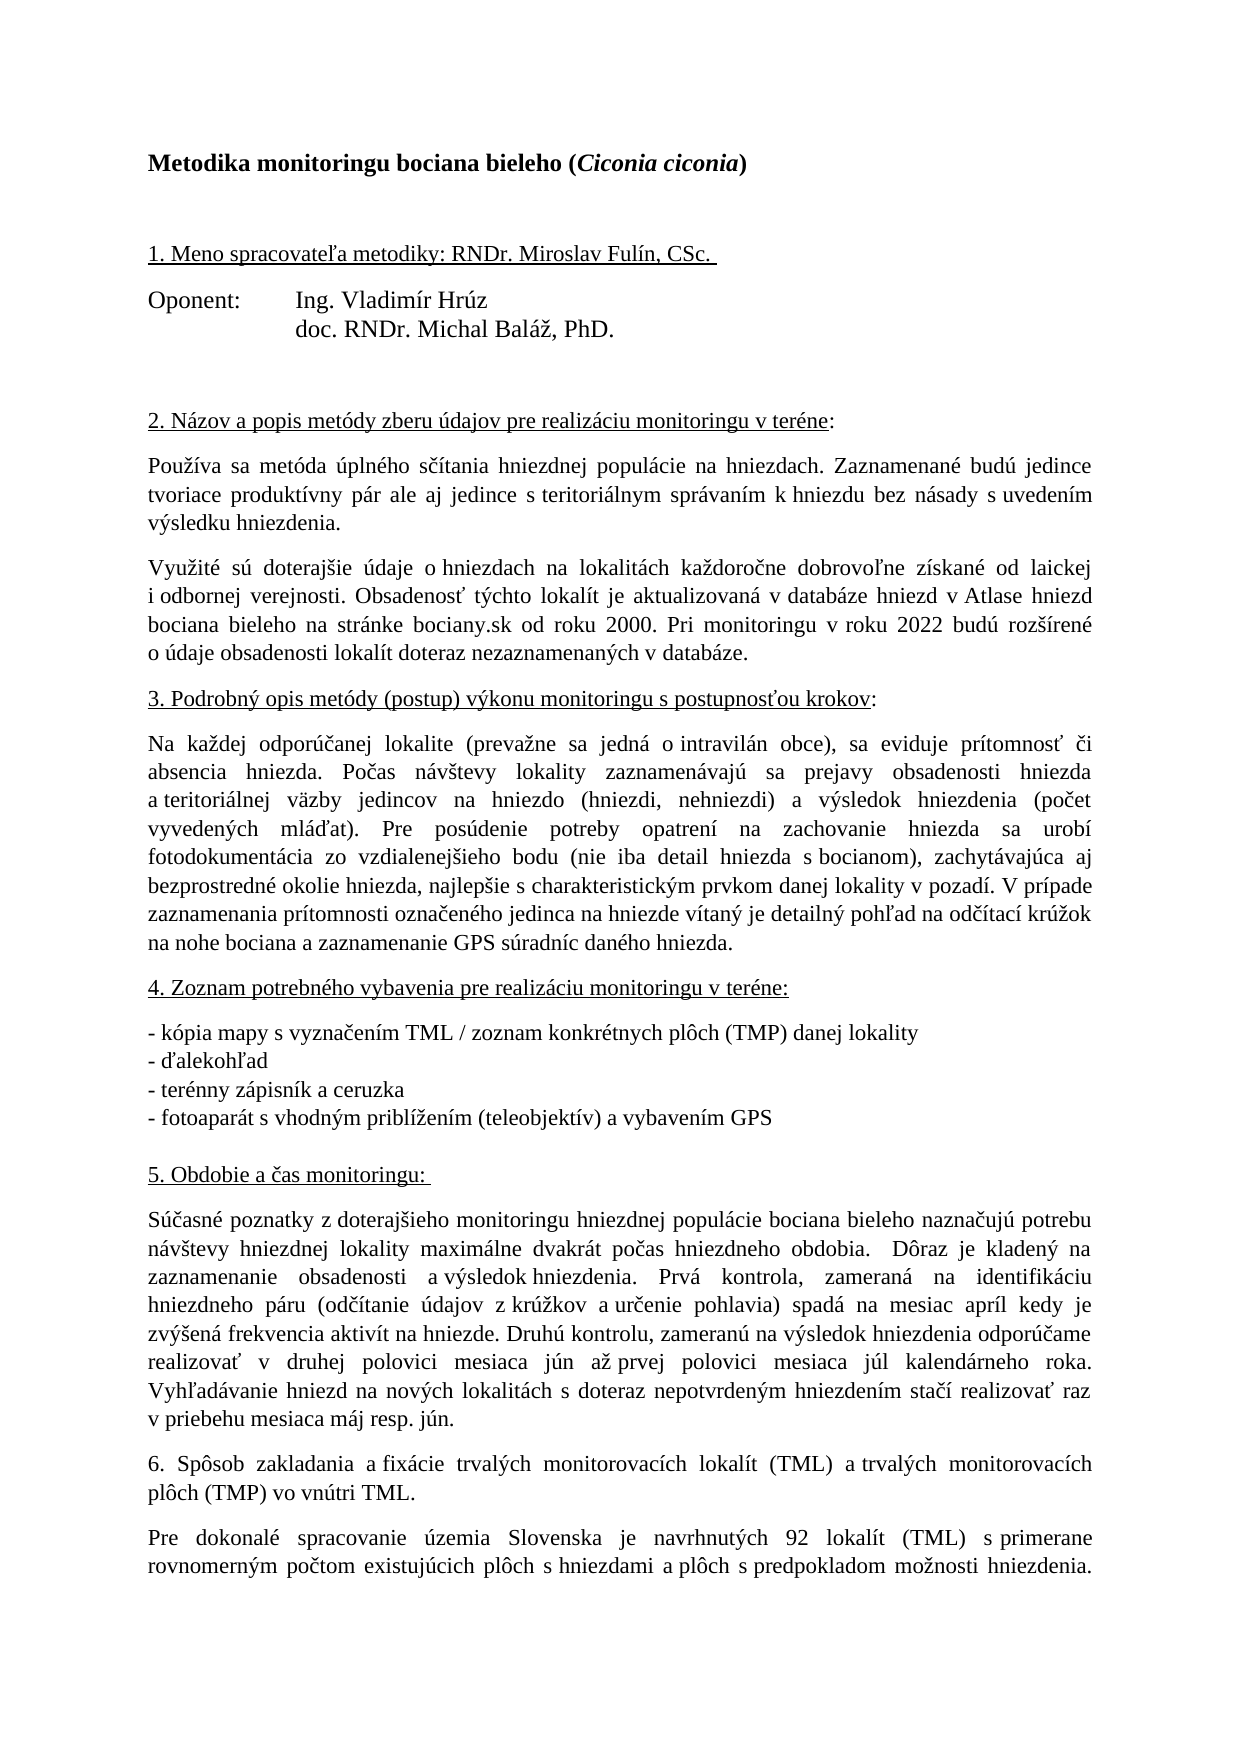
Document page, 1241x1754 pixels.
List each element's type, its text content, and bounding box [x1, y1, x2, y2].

text Využité sú doterajšie údaje o hniezdach na lokalitách každoročne dobrovoľne získané od laickej i odbornej verejnosti. Obsadenosť týchto lokalít je aktualizovaná v databáze hniezd v Atlase hniezd bociana bieleho na stránke bociany.sk od roku 2000. Pri monitoringu v roku 2022 budú rozšírené o údaje obsadenosti lokalít doteraz nezaznamenaných v databáze. [148, 554, 1093, 666]
text Oponent: Ing. Vladimír Hrúz [148, 286, 1093, 314]
text 3. Podrobný opis metódy (postup) výkonu monitoringu s postupnosťou krokov: [148, 684, 1093, 711]
text - terénny zápisník a ceruzka [148, 1076, 1093, 1102]
text Používa sa metóda úplného sčítania hniezdnej populácie na hniezdach. Zaznamenané budú jedince tvoriace produktívny pár ale aj jedince s teritoriálnym správaním k hniezdu bez násady s uvedením výsledku hniezdenia. [148, 452, 1093, 535]
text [148, 1524, 1093, 1579]
text 6. Spôsob zakladania a fixácie trvalých monitorovacích lokalít (TML) a trvalých monitorovacích plôch (TMP) vo vnútri TML. [148, 1450, 1093, 1505]
text 4. Zoznam potrebného vybavenia pre realizáciu monitoringu v teréne: [148, 974, 1093, 1000]
text - ďalekohľad [148, 1047, 1093, 1074]
text doc. RNDr. Michal Baláž, PhD. [148, 314, 1093, 343]
text 1. Meno spracovateľa metodiky: RNDr. Miroslav Fulín, CSc. [148, 240, 1093, 267]
text Na každej odporúčanej lokalite (prevažne sa jedná o intravilán obce), sa eviduje prítomnosť či absencia hniezda. Počas návštevy lokality zaznamenávajú sa prejavy obsadenosti hniezda a teritoriálnej väzby jedincov na hniezdo (hniezdi, nehniezdi) a výsledok hniezdenia (počet vyvedených mláďat). Pre posúdenie potreby opatrení na zachovanie hniezda sa urobí fotodokumentácia zo vzdialenejšieho bodu (nie iba detail hniezda s bocianom), zachytávajúca aj bezprostredné okolie hniezda, najlepšie s charakteristickým prvkom danej lokality v pozadí. V prípade zaznamenania prítomnosti označeného jedinca na hniezde vítaný je detailný pohľad na odčítací krúžok na nohe bociana a zaznamenanie GPS súradníc daného hniezda. [148, 730, 1093, 955]
text - fotoaparát s vhodným priblížením (teleobjektív) a vybavením GPS [148, 1104, 1093, 1131]
text Metodika monitoringu bociana bieleho (Ciconia ciconia) [148, 148, 1093, 176]
text 5. Obdobie a čas monitoringu: [148, 1161, 1093, 1187]
text - kópia mapy s vyznačením TML / zoznam konkrétnych plôch (TMP) danej lokality [148, 1019, 1093, 1045]
text Súčasné poznatky z doterajšieho monitoringu hniezdnej populácie bociana bieleho naznačujú potrebu návštevy hniezdnej lokality maximálne dvakrát počas hniezdneho obdobia. Dôraz je kladený na zaznamenanie obsadenosti a výsledok hniezdenia. Prvá kontrola, zameraná na identifikáciu hniezdneho páru (odčítanie údajov z krúžkov a určenie pohlavia) spadá na mesiac apríl kedy je zvýšená frekvencia aktivít na hniezde. Druhú kontrolu, zameranú na výsledok hniezdenia odporúčame realizovať v druhej polovici mesiaca jún až prvej polovici mesiaca júl kalendárneho roka. Vyhľadávanie hniezd na nových lokalitách s doteraz nepotvrdeným hniezdením stačí realizovať raz v priebehu mesiaca máj resp. jún. [148, 1206, 1093, 1432]
text 2. Názov a popis metódy zberu údajov pre realizáciu monitoringu v teréne: [148, 407, 1093, 433]
